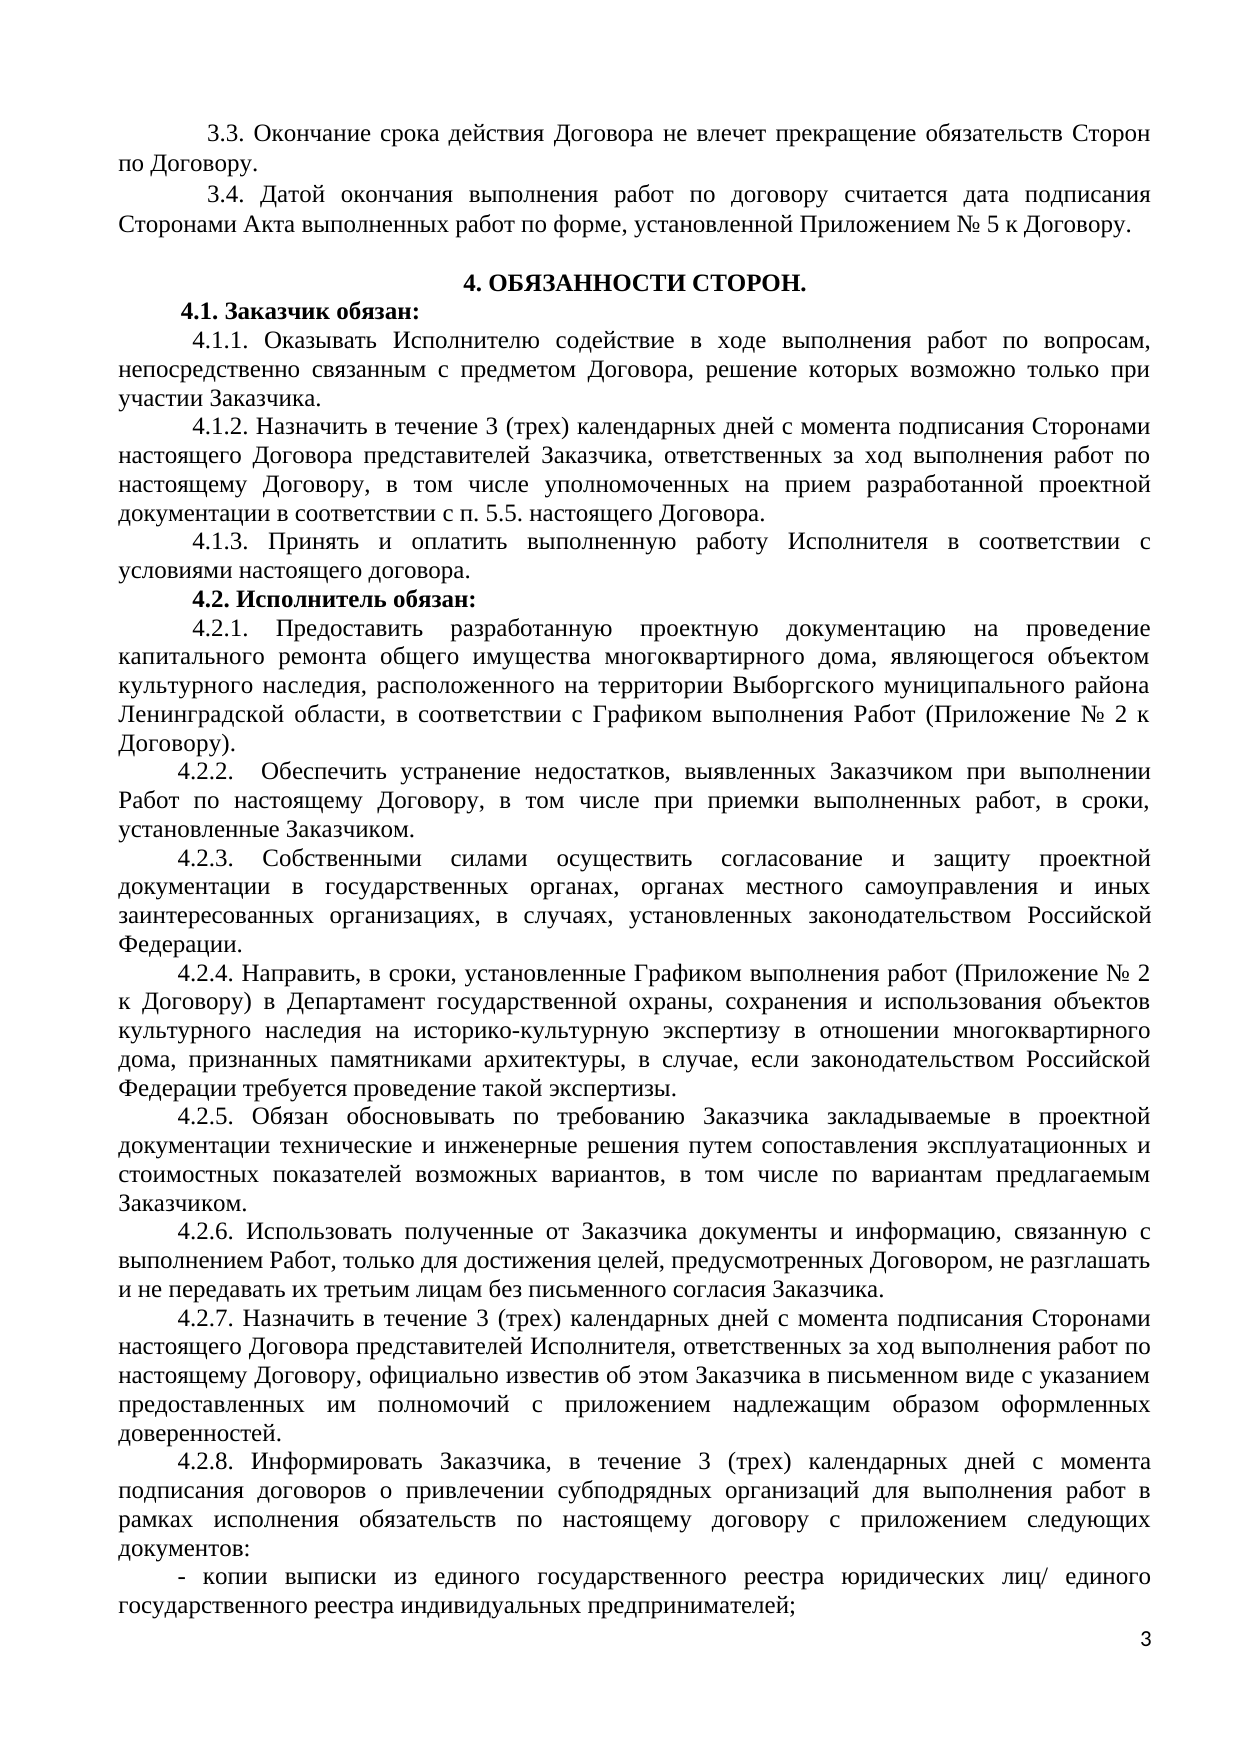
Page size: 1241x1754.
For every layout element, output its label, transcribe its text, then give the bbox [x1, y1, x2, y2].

text 4.1.1. Оказывать Исполнителю содействие в ходе выполнения работ по вопросам, непосредственно связанным с предметом Договора, решение которых возможно только при участии Заказчика. [118, 325, 1152, 411]
text 4.1. Заказчик обязан: [118, 296, 1152, 325]
text 4.2.4. Направить, в сроки, установленные Графиком выполнения работ (Приложение № 2 к Договору) в Департамент государственной охраны, сохранения и использования объектов культурного наследия на историко-культурную экспертизу в отношении многоквартирного дома, признанных памятниками архитектуры, в случае, если законодательством Российской Федерации требуется проведение такой экспертизы. [118, 958, 1152, 1101]
text - копии выписки из единого государственного реестра юридических лиц/ единого государственного реестра индивидуальных предпринимателей; [118, 1561, 1152, 1619]
text 4.2.2. Обеспечить устранение недостатков, выявленных Заказчиком при выполнении Работ по настоящему Договору, в том числе при приемки выполненных работ, в сроки, установленные Заказчиком. [118, 756, 1152, 843]
text 4.2.7. Назначить в течение 3 (трех) календарных дней с момента подписания Сторонами настоящего Договора представителей Исполнителя, ответственных за ход выполнения работ по настоящему Договору, официально известив об этом Заказчика в письменном виде с указанием предоставленных им полномочий с приложением надлежащим образом оформленных доверенностей. [118, 1303, 1152, 1446]
text 4.2.5. Обязан обосновывать по требованию Заказчика закладываемые в проектной документации технические и инженерные решения путем сопоставления эксплуатационных и стоимостных показателей возможных вариантов, в том числе по вариантам предлагаемым Заказчиком. [118, 1101, 1152, 1216]
text 4.2. Исполнитель обязан: [118, 584, 1152, 613]
text 4.2.3. Собственными силами осуществить согласование и защиту проектной документации в государственных органах, органах местного самоуправления и иных заинтересованных организациях, в случаях, установленных законодательством Российской Федерации. [118, 843, 1152, 958]
text 4.1.2. Назначить в течение 3 (трех) календарных дней с момента подписания Сторонами настоящего Договора представителей Заказчика, ответственных за ход выполнения работ по настоящему Договору, в том числе уполномоченных на прием разработанной проектной документации в соответствии с п. 5.5. настоящего Договора. [118, 411, 1152, 526]
text 4.2.1. Предоставить разработанную проектную документацию на проведение капитального ремонта общего имущества многоквартирного дома, являющегося объектом культурного наследия, расположенного на территории Выборгского муниципального района Ленинградской области, в соответствии с Графиком выполнения Работ (Приложение № 2 к Договору). [118, 613, 1152, 756]
text 4.2.6. Использовать полученные от Заказчика документы и информацию, связанную с выполнением Работ, только для достижения целей, предусмотренных Договором, не разглашать и не передавать их третьим лицам без письменного согласия Заказчика. [118, 1216, 1152, 1303]
text 4. ОБЯЗАННОСТИ СТОРОН. [118, 268, 1152, 296]
text 4.1.3. Принять и оплатить выполненную работу Исполнителя в соответствии с условиями настоящего договора. [118, 526, 1152, 584]
text 3.4. Датой окончания выполнения работ по договору считается дата подписания Сторонами Акта выполненных работ по форме, установленной Приложением № 5 к Договору. [118, 179, 1152, 238]
text 4.2.8. Информировать Заказчика, в течение 3 (трех) календарных дней с момента подписания договоров о привлечении субподрядных организаций для выполнения работ в рамках исполнения обязательств по настоящему договору с приложением следующих документов: [118, 1446, 1152, 1561]
text 3.3. Окончание срока действия Договора не влечет прекращение обязательств Сторон по Договору. [118, 118, 1152, 177]
